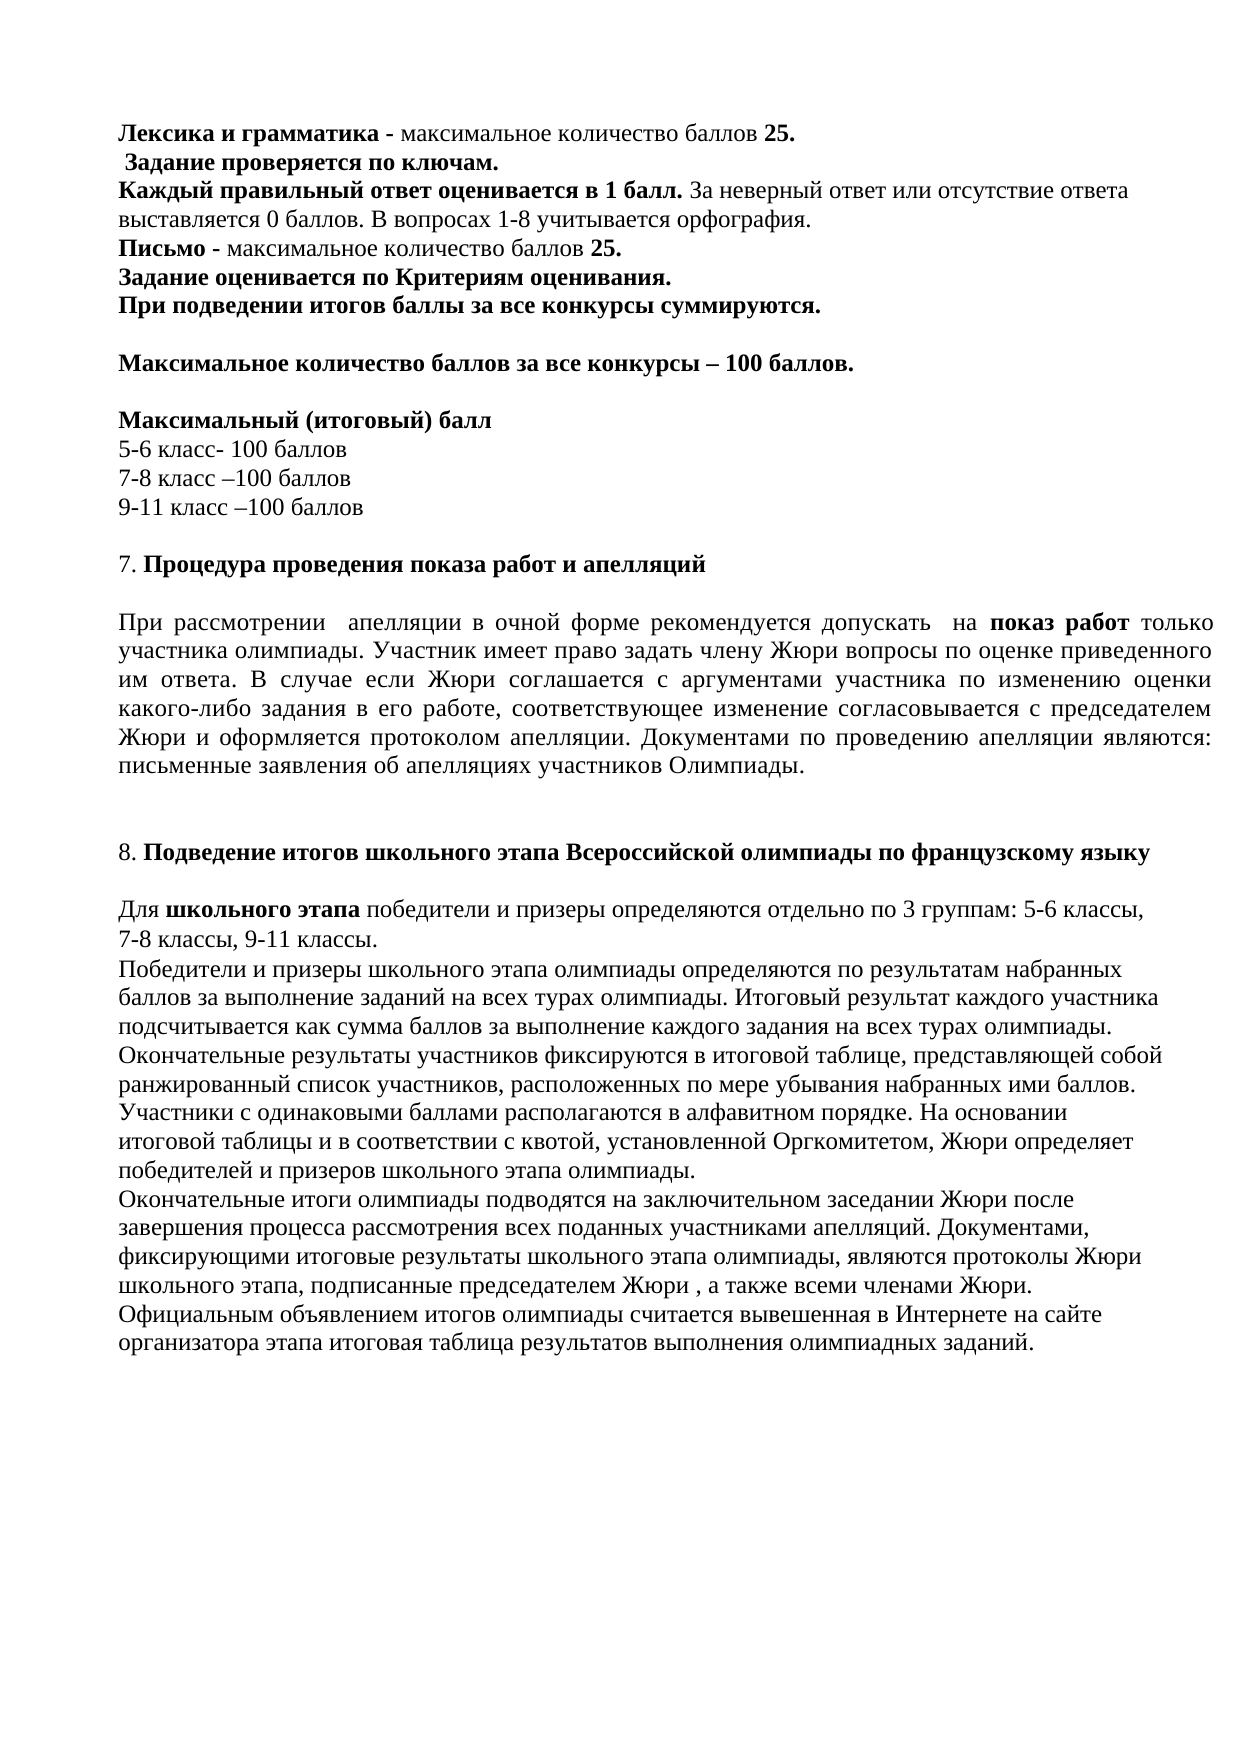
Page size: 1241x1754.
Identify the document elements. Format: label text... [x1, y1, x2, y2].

text 7-8 класс –100 баллов [118, 463, 1167, 492]
text Каждый правильный ответ оценивается в 1 балл. За неверный ответ или отсутствие ответа выставляется 0 баллов. В вопросах 1-8 учитывается орфография. [118, 176, 1167, 233]
text Максимальный (итоговый) балл [118, 406, 1167, 434]
text 9-11 класс –100 баллов [118, 492, 1167, 521]
text Лексика и грамматика - максимальное количество баллов 25. [118, 118, 1167, 147]
text 8. Подведение итогов школьного этапа Всероссийской олимпиады по французскому языку [118, 837, 1167, 866]
text Максимальное количество баллов за все конкурсы – 100 баллов. [118, 348, 1167, 377]
text 7. Процедура проведения показа работ и апелляций [118, 549, 1167, 578]
text Официальным объявлением итогов олимпиады считается вывешенная в Интернете на сайте организатора этапа итоговая таблица результатов выполнения олимпиадных заданий. [118, 1299, 1167, 1356]
text Победители и призеры школьного этапа олимпиады определяются по результатам набранных баллов за выполнение заданий на всех турах олимпиады. Итоговый результат каждого участника подсчитывается как сумма баллов за выполнение каждого задания на всех турах олимпиады. Окончательные результаты участников фиксируются в итоговой таблице, представляющей собой ранжированный список участников, расположенных по мере убывания набранных ими баллов. Участники с одинаковыми баллами располагаются в алфавитном порядке. На основании итоговой таблицы и в соответствии с квотой, установленной Оргкомитетом, Жюри определяет победителей и призеров школьного этапа олимпиады. [118, 954, 1167, 1184]
text 5-6 класс- 100 баллов [118, 434, 1167, 463]
text Задание проверяется по ключам. [118, 147, 1167, 176]
text Для школьного этапа победители и призеры определяются отдельно по 3 группам: 5-6 классы, 7-8 классы, 9-11 классы. [118, 894, 1167, 954]
text При подведении итогов баллы за все конкурсы суммируются. [118, 291, 1167, 319]
text Письмо - максимальное количество баллов 25. [118, 233, 1167, 262]
text Окончательные итоги олимпиады подводятся на заключительном заседании Жюри после завершения процесса рассмотрения всех поданных участниками апелляций. Документами, фиксирующими итоговые результаты школьного этапа олимпиады, являются протоколы Жюри школьного этапа, подписанные председателем Жюри , а также всеми членами Жюри. [118, 1184, 1167, 1299]
text При рассмотрении апелляции в очной форме рекомендуется допускать на показ работ только участника олимпиады. Участник имеет право задать члену Жюри вопросы по оценке приведенного им ответа. В случае если Жюри соглашается с аргументами участника по изменению оценки какого-либо задания в его работе, соответствующее изменение согласовывается с председателем Жюри и оформляется протоколом апелляции. Документами по проведению апелляции являются: письменные заявления об апелляциях участников Олимпиады. [118, 607, 1214, 779]
text Задание оценивается по Критериям оценивания. [118, 262, 1167, 291]
